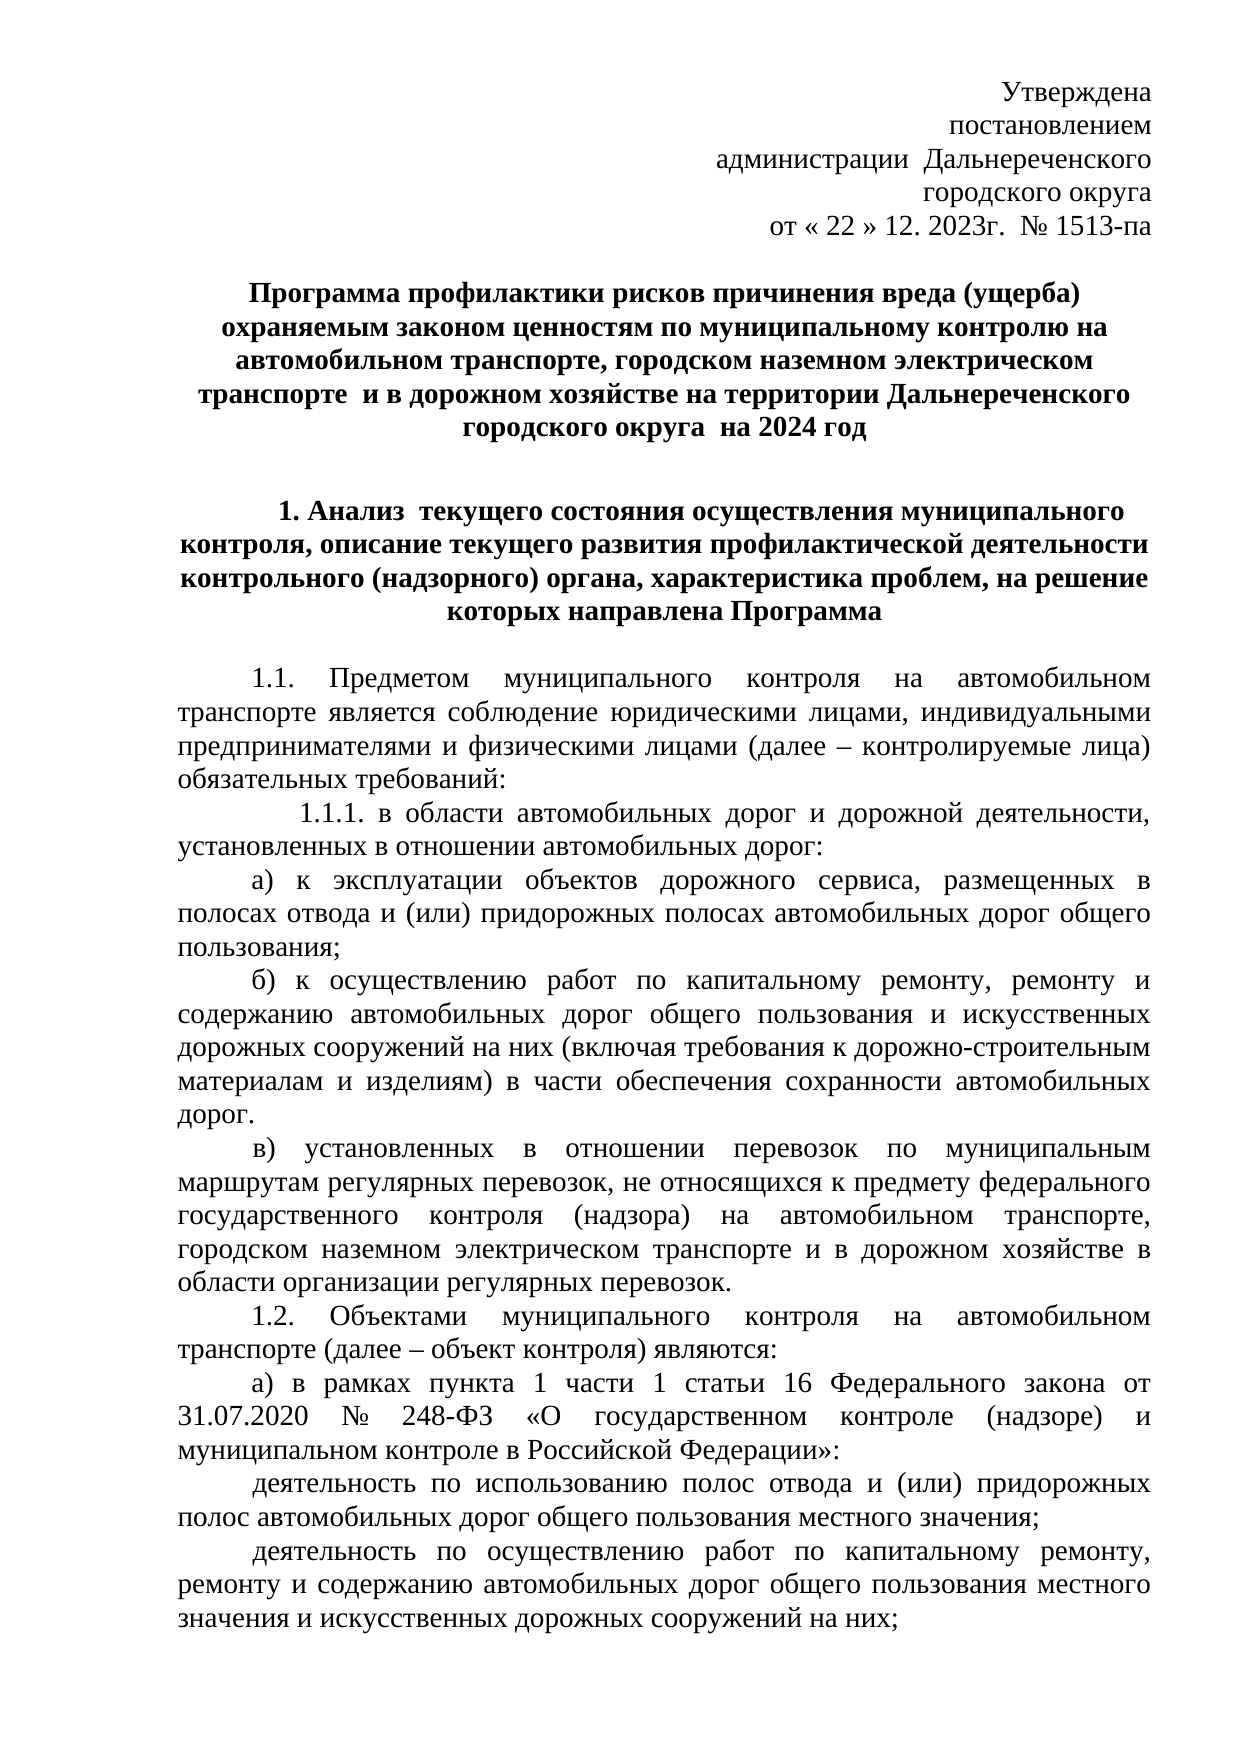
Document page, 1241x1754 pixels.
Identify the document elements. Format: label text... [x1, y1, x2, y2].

text в) установленных в отношении перевозок по муниципальным маршрутам регулярных перевозок, не относящихся к предмету федерального государственного контроля (надзора) на автомобильном транспорте, городском наземном электрическом транспорте и в дорожном хозяйстве в области организации регулярных перевозок. [177, 1130, 1152, 1298]
text деятельность по использованию полос отвода и (или) придорожных полос автомобильных дорог общего пользования местного значения; [177, 1466, 1152, 1533]
text Программа профилактики рисков причинения вреда (ущерба) охраняемым законом ценностям по муниципальному контролю на автомобильном транспорте, городском наземном электрическом транспорте и в дорожном хозяйстве на территории Дальнереченского городского округа на 2024 год [177, 275, 1152, 443]
text 1.1.1. в области автомобильных дорог и дорожной деятельности, установленных в отношении автомобильных дорог: [177, 795, 1152, 862]
text а) к эксплуатации объектов дорожного сервиса, размещенных в полосах отвода и (или) придорожных полосах автомобильных дорог общего пользования; [177, 862, 1152, 962]
text постановлением [177, 107, 1152, 141]
text городского округа [177, 174, 1152, 208]
text Утверждена [679, 74, 1152, 107]
text 1.1. Предметом муниципального контроля на автомобильном транспорте является соблюдение юридическими лицами, индивидуальными предпринимателями и физическими лицами (далее – контролируемые лица) обязательных требований: [177, 661, 1152, 795]
text администрации Дальнереченского [177, 141, 1152, 174]
text б) к осуществлению работ по капитальному ремонту, ремонту и содержанию автомобильных дорог общего пользования и искусственных дорожных сооружений на них (включая требования к дорожно-строительным материалам и изделиям) в части обеспечения сохранности автомобильных дорог. [177, 962, 1152, 1130]
text от « 22 » 12. 2023г. № 1513-па [177, 208, 1152, 242]
text 1.2. Объектами муниципального контроля на автомобильном транспорте (далее – объект контроля) являются: [177, 1298, 1152, 1365]
text 1. Анализ текущего состояния осуществления муниципального контроля, описание текущего развития профилактической деятельности контрольного (надзорного) органа, характеристика проблем, на решение которых направлена Программа [177, 493, 1152, 627]
text а) в рамках пункта 1 части 1 статьи 16 Федерального закона от 31.07.2020 № 248-ФЗ «О государственном контроле (надзоре) и муниципальном контроле в Российской Федерации»: [177, 1365, 1152, 1466]
text деятельность по осуществлению работ по капитальному ремонту, ремонту и содержанию автомобильных дорог общего пользования местного значения и искусственных дорожных сооружений на них; [177, 1533, 1152, 1633]
